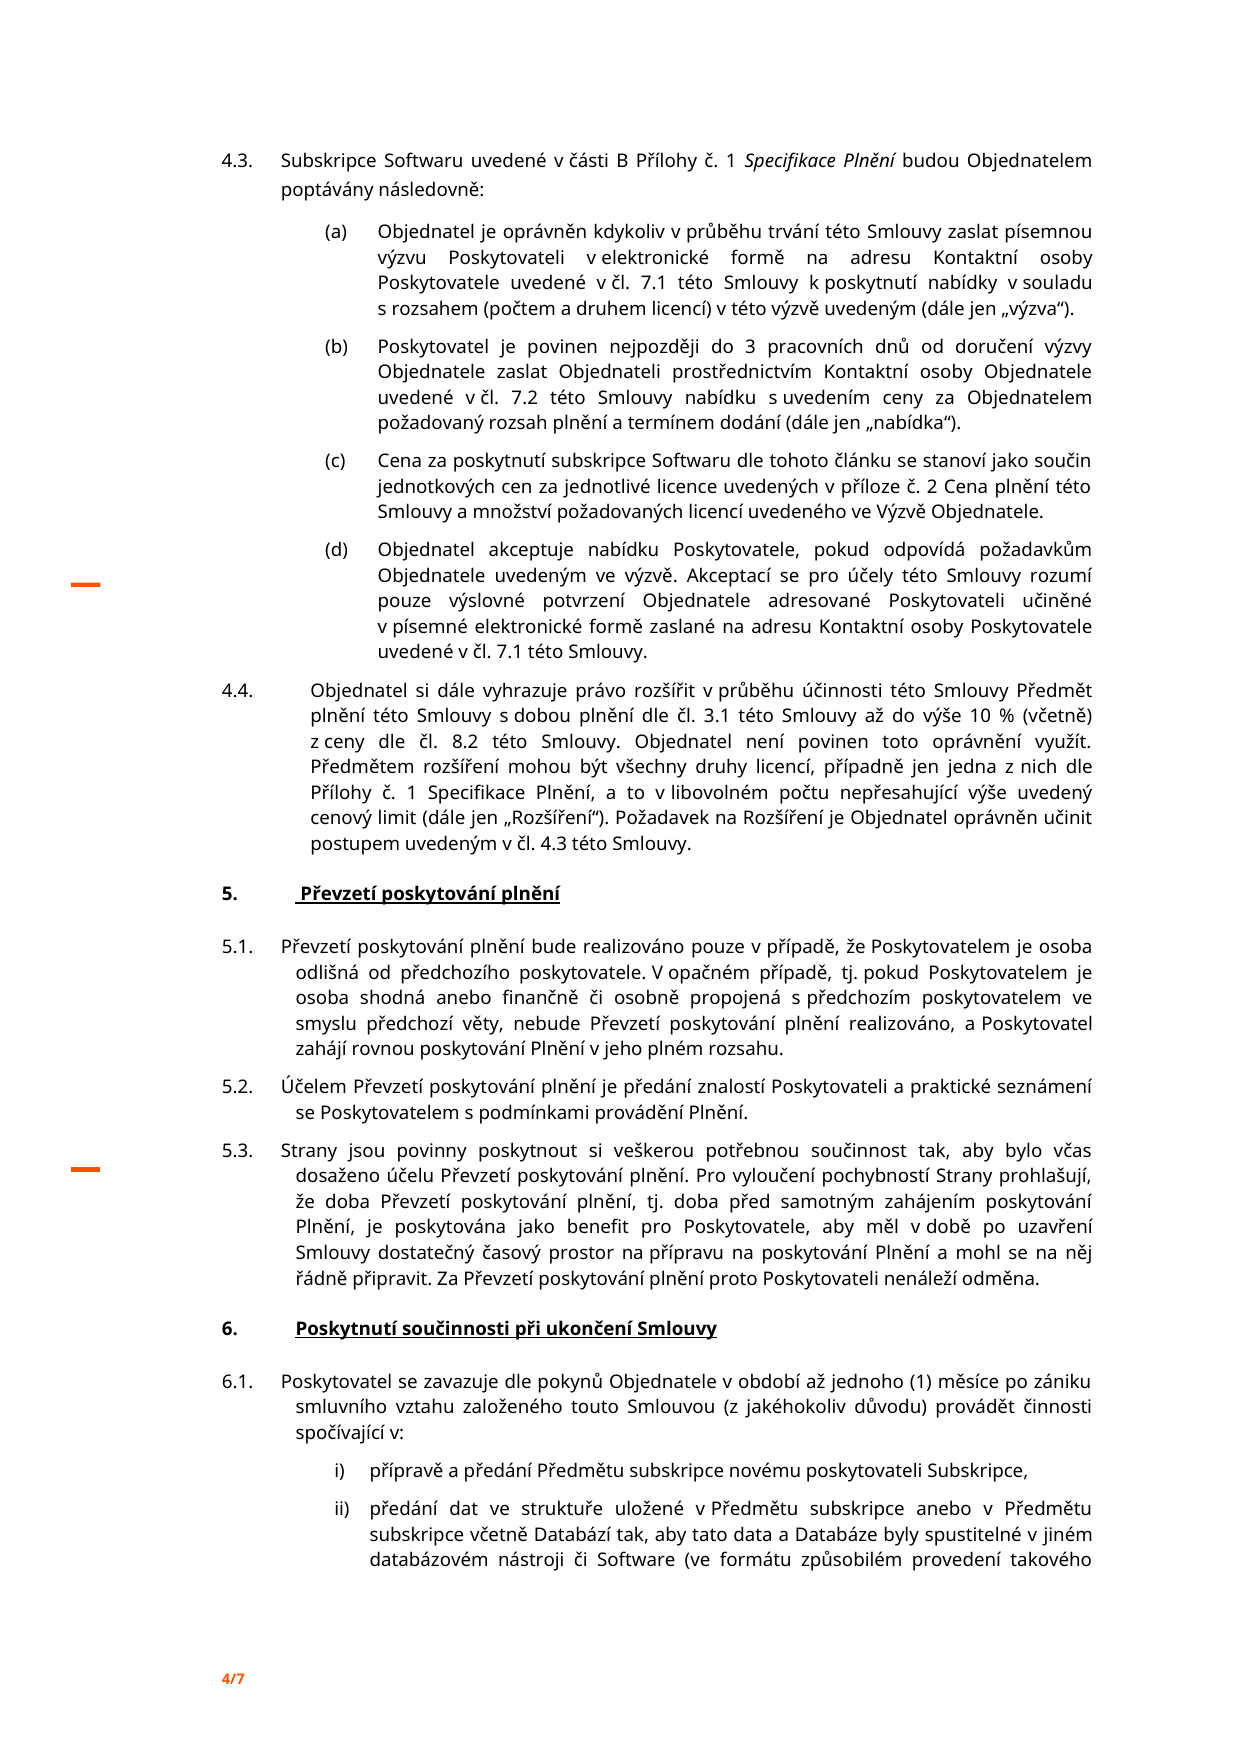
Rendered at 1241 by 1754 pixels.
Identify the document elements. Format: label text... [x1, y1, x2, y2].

list Převzetí poskytování plnění bude realizováno pouze v případě, že Poskytovatelem je osoba odlišná od předchozího poskytovatele. V opačném případě, tj. pokud Poskytovatelem je osoba shodná anebo finančně či osobně propojená s předchozím poskytovatelem ve smyslu předchozí věty, nebude Převzetí poskytování plnění realizováno, a Poskytovatel zahájí rovnou poskytování Plnění v jeho plném rozsahu. [222, 933, 1093, 1061]
list Subskripce Softwaru uvedené v části B Přílohy č. 1 Specifikace Plnění budou Objednatelem poptávány následovně: [221, 147, 1093, 202]
text Cena za poskytnutí subskripce Softwaru dle tohoto článku se stanoví jako součin jednotkových cen za jednotlivé licence uvedených v příloze č. 2 Cena plnění této Smlouvy a množství požadovaných licencí uvedeného ve Výzvě Objednatele. [325, 448, 1093, 524]
list Poskytovatel se zavazuje dle pokynů Objednatele v období až jednoho (1) měsíce po zániku smluvního vztahu založeného touto Smlouvou (z jakéhokoliv důvodu) provádět činnosti spočívající v: [222, 1368, 1093, 1445]
subtitle Poskytnutí součinnosti při ukončení Smlouvy [222, 1315, 1093, 1341]
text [334, 1495, 1093, 1572]
list Účelem Převzetí poskytování plnění je předání znalostí Poskytovateli a praktické seznámení se Poskytovatelem s podmínkami provádění Plnění. [222, 1074, 1093, 1125]
subtitle Převzetí poskytování plnění [222, 881, 1093, 906]
list Objednatel si dále vyhrazuje právo rozšířit v průběhu účinnosti této Smlouvy Předmět plnění této Smlouvy s dobou plnění dle čl. 3.1 této Smlouvy až do výše 10 % (včetně) z ceny dle čl. 8.2 této Smlouvy. Objednatel není povinen toto oprávnění využít. Předmětem rozšíření mohou být všechny druhy licencí, případně jen jedna z nich dle Přílohy č. 1 Specifikace Plnění, a to v libovolném počtu nepřesahující výše uvedený cenový limit (dále jen „Rozšíření“). Požadavek na Rozšíření je Objednatel oprávněn učinit postupem uvedeným v čl. 4.3 této Smlouvy. [222, 677, 1093, 856]
text Poskytovatel je povinen nejpozději do 3 pracovních dnů od doručení výzvy Objednatele zaslat Objednateli prostřednictvím Kontaktní osoby Objednatele uvedené v čl. 7.2 této Smlouvy nabídku s uvedením ceny za Objednatelem požadovaný rozsah plnění a termínem dodání (dále jen „nabídka“). [325, 333, 1093, 435]
text Objednatel akceptuje nabídku Poskytovatele, pokud odpovídá požadavkům Objednatele uvedeným ve výzvě. Akceptací se pro účely této Smlouvy rozumí pouze výslovné potvrzení Objednatele adresované Poskytovateli učiněné v písemné elektronické formě zaslané na adresu Kontaktní osoby Poskytovatele uvedené v čl. 7.1 této Smlouvy. [325, 537, 1093, 664]
text Objednatel je oprávněn kdykoliv v průběhu trvání této Smlouvy zaslat písemnou výzvu Poskytovateli v elektronické formě na adresu Kontaktní osoby Poskytovatele uvedené v čl. 7.1 této Smlouvy k poskytnutí nabídky v souladu s rozsahem (počtem a druhem licencí) v této výzvě uvedeným (dále jen „výzva“). [325, 218, 1093, 321]
text přípravě a předání Předmětu subskripce novému poskytovateli Subskripce, [334, 1457, 1093, 1483]
list Strany jsou povinny poskytnout si veškerou potřebnou součinnost tak, aby bylo včas dosaženo účelu Převzetí poskytování plnění. Pro vyloučení pochybností Strany prohlašují, že doba Převzetí poskytování plnění, tj. doba před samotným zahájením poskytování Plnění, je poskytována jako benefit pro Poskytovatele, aby měl v době po uzavření Smlouvy dostatečný časový prostor na přípravu na poskytování Plnění a mohl se na něj řádně připravit. Za Převzetí poskytování plnění proto Poskytovateli nenáleží odměna. [222, 1137, 1093, 1290]
